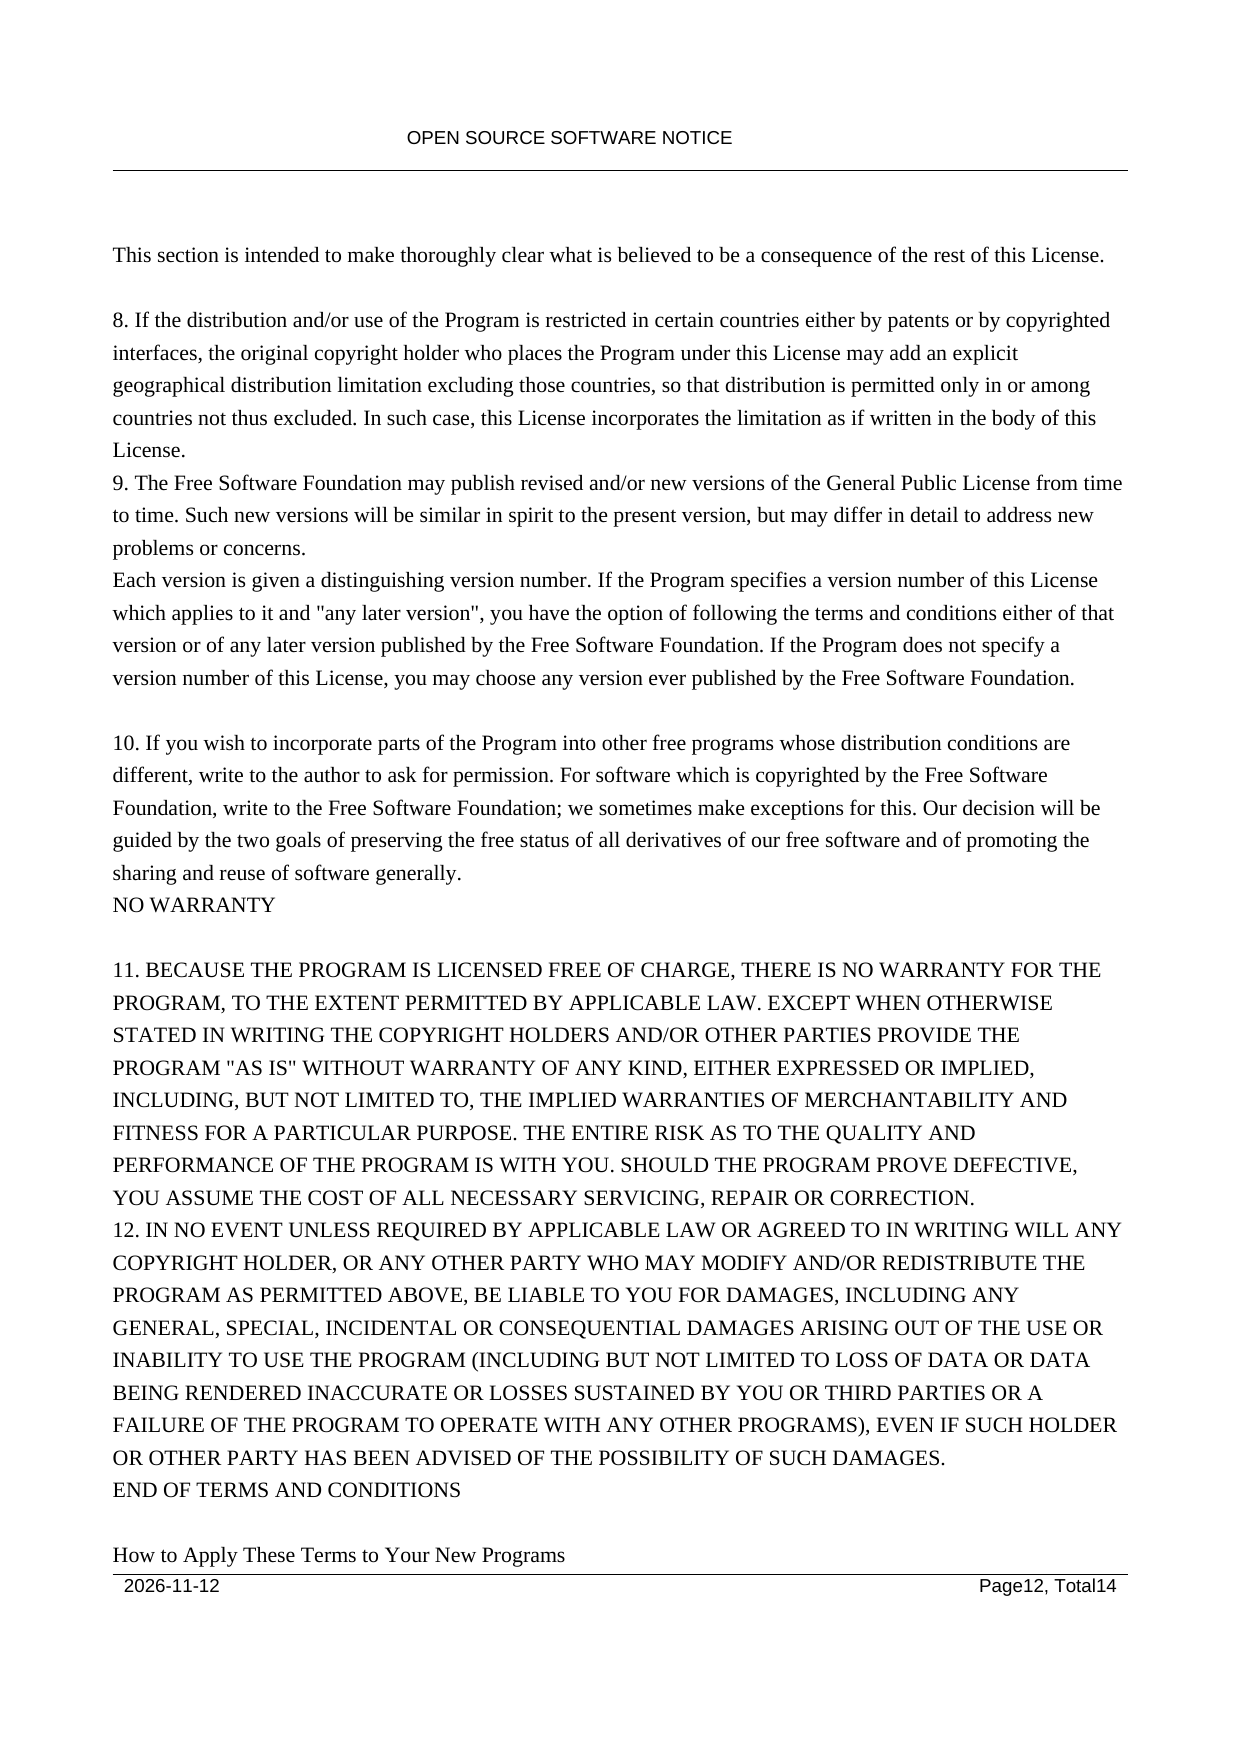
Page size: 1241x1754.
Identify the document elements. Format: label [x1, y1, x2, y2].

text [112, 206, 1128, 1571]
